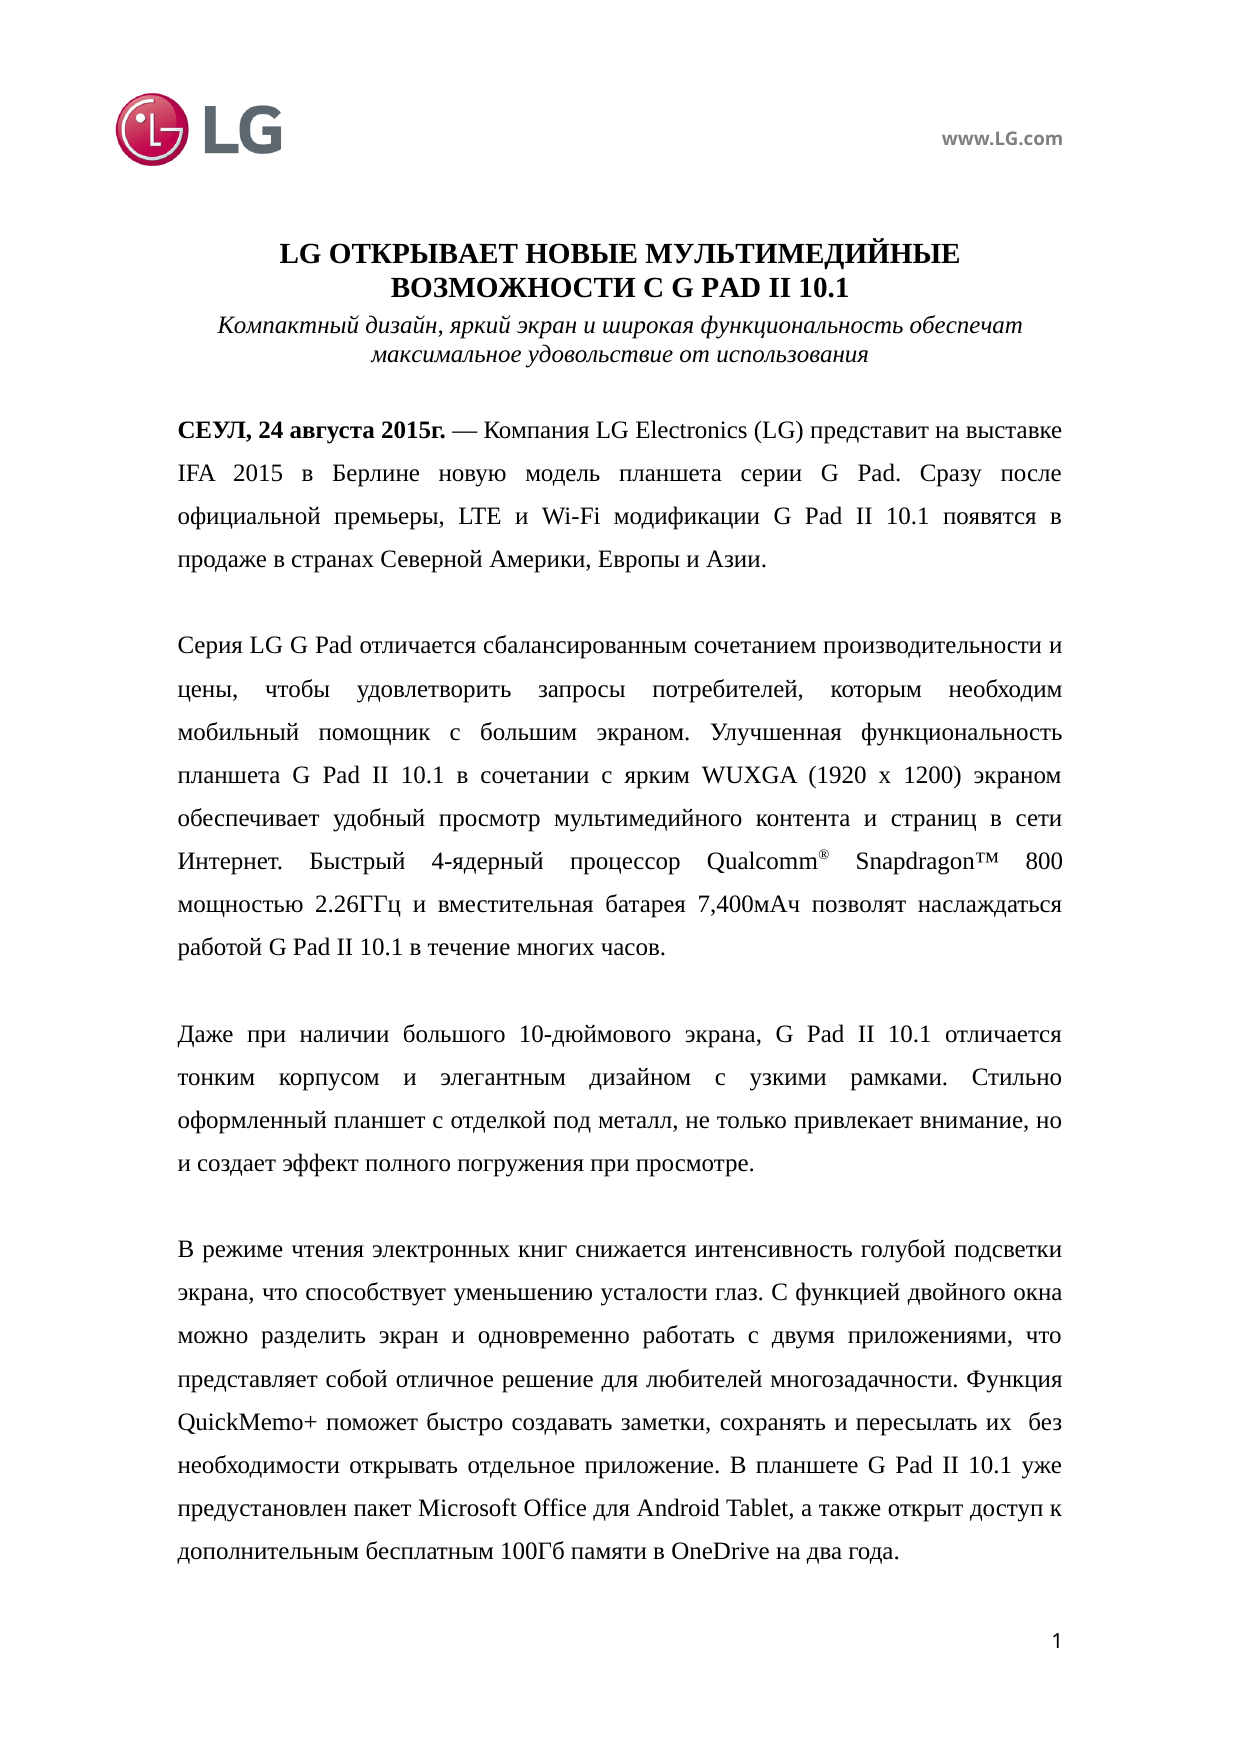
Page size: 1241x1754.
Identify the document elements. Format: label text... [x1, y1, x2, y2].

text СЕУЛ, 24 августа 2015г. — Компания LG Electronics (LG) представит на выставке IFA 2015 в Берлине новую модель планшета серии G Pad. Сразу после официальной премьеры, LTE и Wi-Fi модификации G Pad II 10.1 появятся в продаже в странах Северной Америки, Европы и Азии. [177, 415, 1063, 573]
text Серия LG G Pad отличается сбалансированным сочетанием производительности и цены, чтобы удовлетворить запросы потребителей, которым необходим мобильный помощник с большим экраном. Улучшенная функциональность планшета G Pad II 10.1 в сочетании с ярким WUXGA (1920 x 1200) экраном обеспечивает удобный просмотр мультимедийного контента и страниц в сети Интернет. Быстрый 4-ядерный процессор Qualcomm® Snapdragon™ 800 мощностью 2.26ГГц и вместительная батарея 7,400мАч позволят наслаждаться работой G Pad II 10.1 в течение многих часов. [177, 631, 1063, 961]
text LG ОТКРЫВАЕТ НОВЫЕ МУЛЬТИМЕДИЙНЫЕ ВОЗМОЖНОСТИ С G PAD II 10.1 [177, 236, 1063, 303]
text Компактный дизайн, яркий экран и широкая функциональность обеспечат максимальное удовольствие от использования [177, 311, 1063, 368]
text В режиме чтения электронных книг снижается интенсивность голубой подсветки экрана, что способствует уменьшению усталости глаз. С функцией двойного окна можно разделить экран и одновременно работать с двумя приложениями, что представляет собой отличное решение для любителей многозадачности. Функция QuickMemo+ поможет быстро создавать заметки, сохранять и пересылать их без необходимости открывать отдельное приложение. В планшете G Pad II 10.1 уже предустановлен пакет Microsoft Office для Android Tablet, а также открыт доступ к дополнительным бесплатным 100Гб памяти в OneDrive на два года. [177, 1234, 1063, 1565]
picture [113, 91, 286, 170]
text Даже при наличии большого 10-дюймового экрана, G Pad II 10.1 отличается тонким корпусом и элегантным дизайном с узкими рамками. Стильно оформленный планшет с отделкой под металл, не только привлекает внимание, но и создает эффект полного погружения при просмотре. [177, 1019, 1063, 1177]
